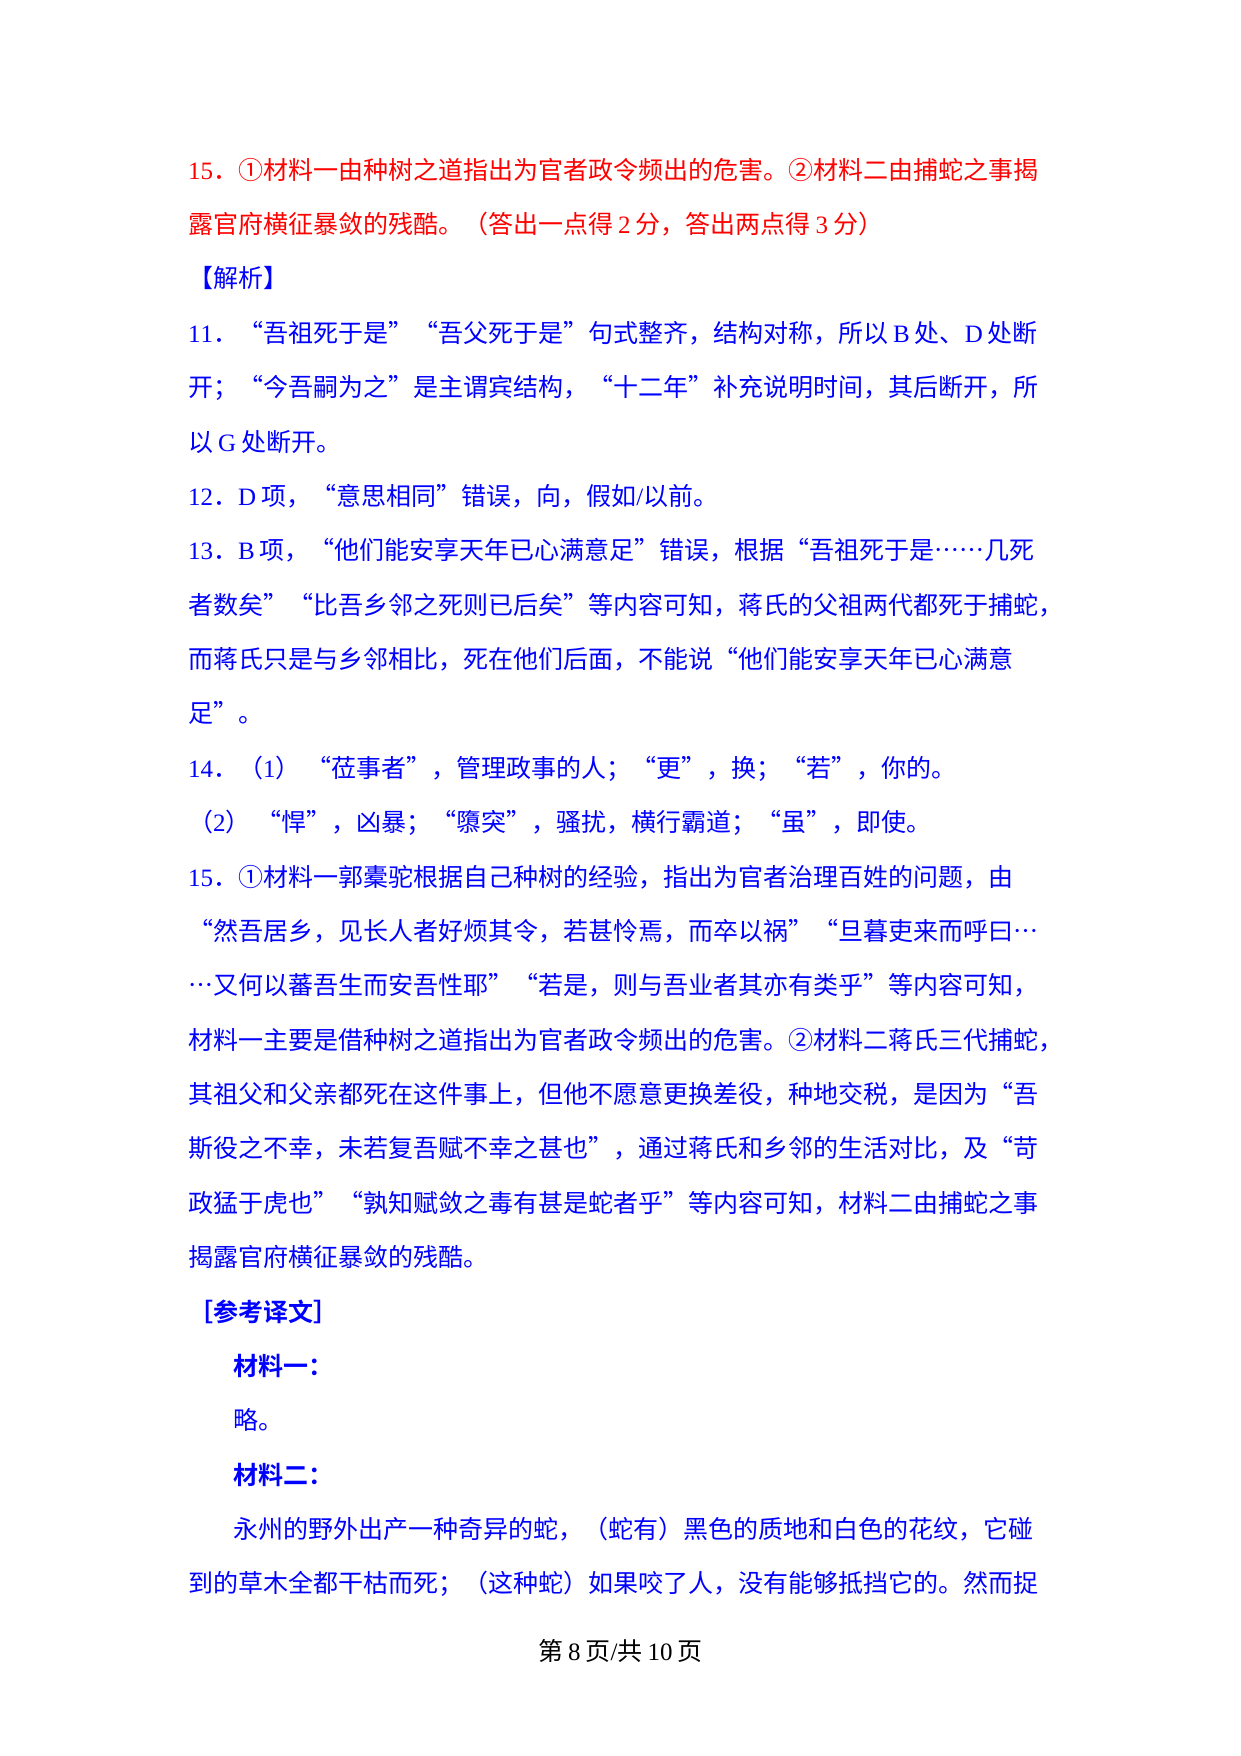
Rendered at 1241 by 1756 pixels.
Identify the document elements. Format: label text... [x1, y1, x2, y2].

text 11．“吾祖死于是”“吾父死于是”句式整齐，结构对称，所以B处、D处断开；“今吾嗣为之”是主谓宾结构，“十二年”补充说明时间，其后断开，所以G处断开。 [188, 313, 1052, 458]
text ［参考译文］ [188, 1292, 1052, 1328]
text 14．（1） “莅事者”，管理政事的人；“更”，换；“若”，你的。 [188, 748, 1052, 784]
text 15．①材料一由种树之道指出为官者政令频出的危害。②材料二由捕蛇之事揭露官府横征暴敛的残酷。（答出一点得2分，答出两点得3分） [188, 150, 1052, 241]
text 13．B项，“他们能安享天年已心满意足”错误，根据“吾祖死于是……几死者数矣”“比吾乡邻之死则已后矣”等内容可知，蒋氏的父祖两代都死于捕蛇，而蒋氏只是与乡邻相比，死在他们后面，不能说“他们能安享天年已心满意足”。 [188, 531, 1052, 730]
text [188, 1509, 1052, 1600]
text （2） “悍”，凶暴；“隳突”，骚扰，横行霸道；“虽”，即使。 [188, 803, 1052, 839]
text 【解析】 [188, 259, 1052, 295]
text 材料一： [188, 1346, 1052, 1383]
text 略。 [188, 1401, 1052, 1437]
text 15．①材料一郭橐驼根据自己种树的经验，指出为官者治理百姓的问题，由“然吾居乡，见长人者好烦其令，若甚怜焉，而卒以祸”“旦暮吏来而呼曰……又何以蕃吾生而安吾性耶”“若是，则与吾业者其亦有类乎”等内容可知，材料一主要是借种树之道指出为官者政令频出的危害。②材料二蒋氏三代捕蛇，其祖父和父亲都死在这件事上，但他不愿意更换差役，种地交税，是因为“吾斯役之不幸，未若复吾赋不幸之甚也”，通过蒋氏和乡邻的生活对比，及“苛政猛于虎也”“孰知赋敛之毒有甚是蛇者乎”等内容可知，材料二由捕蛇之事揭露官府横征暴敛的残酷。 [188, 857, 1052, 1274]
text 材料二： [188, 1455, 1052, 1491]
text 12．D项，“意思相同”错误，向，假如/以前。 [188, 476, 1052, 513]
